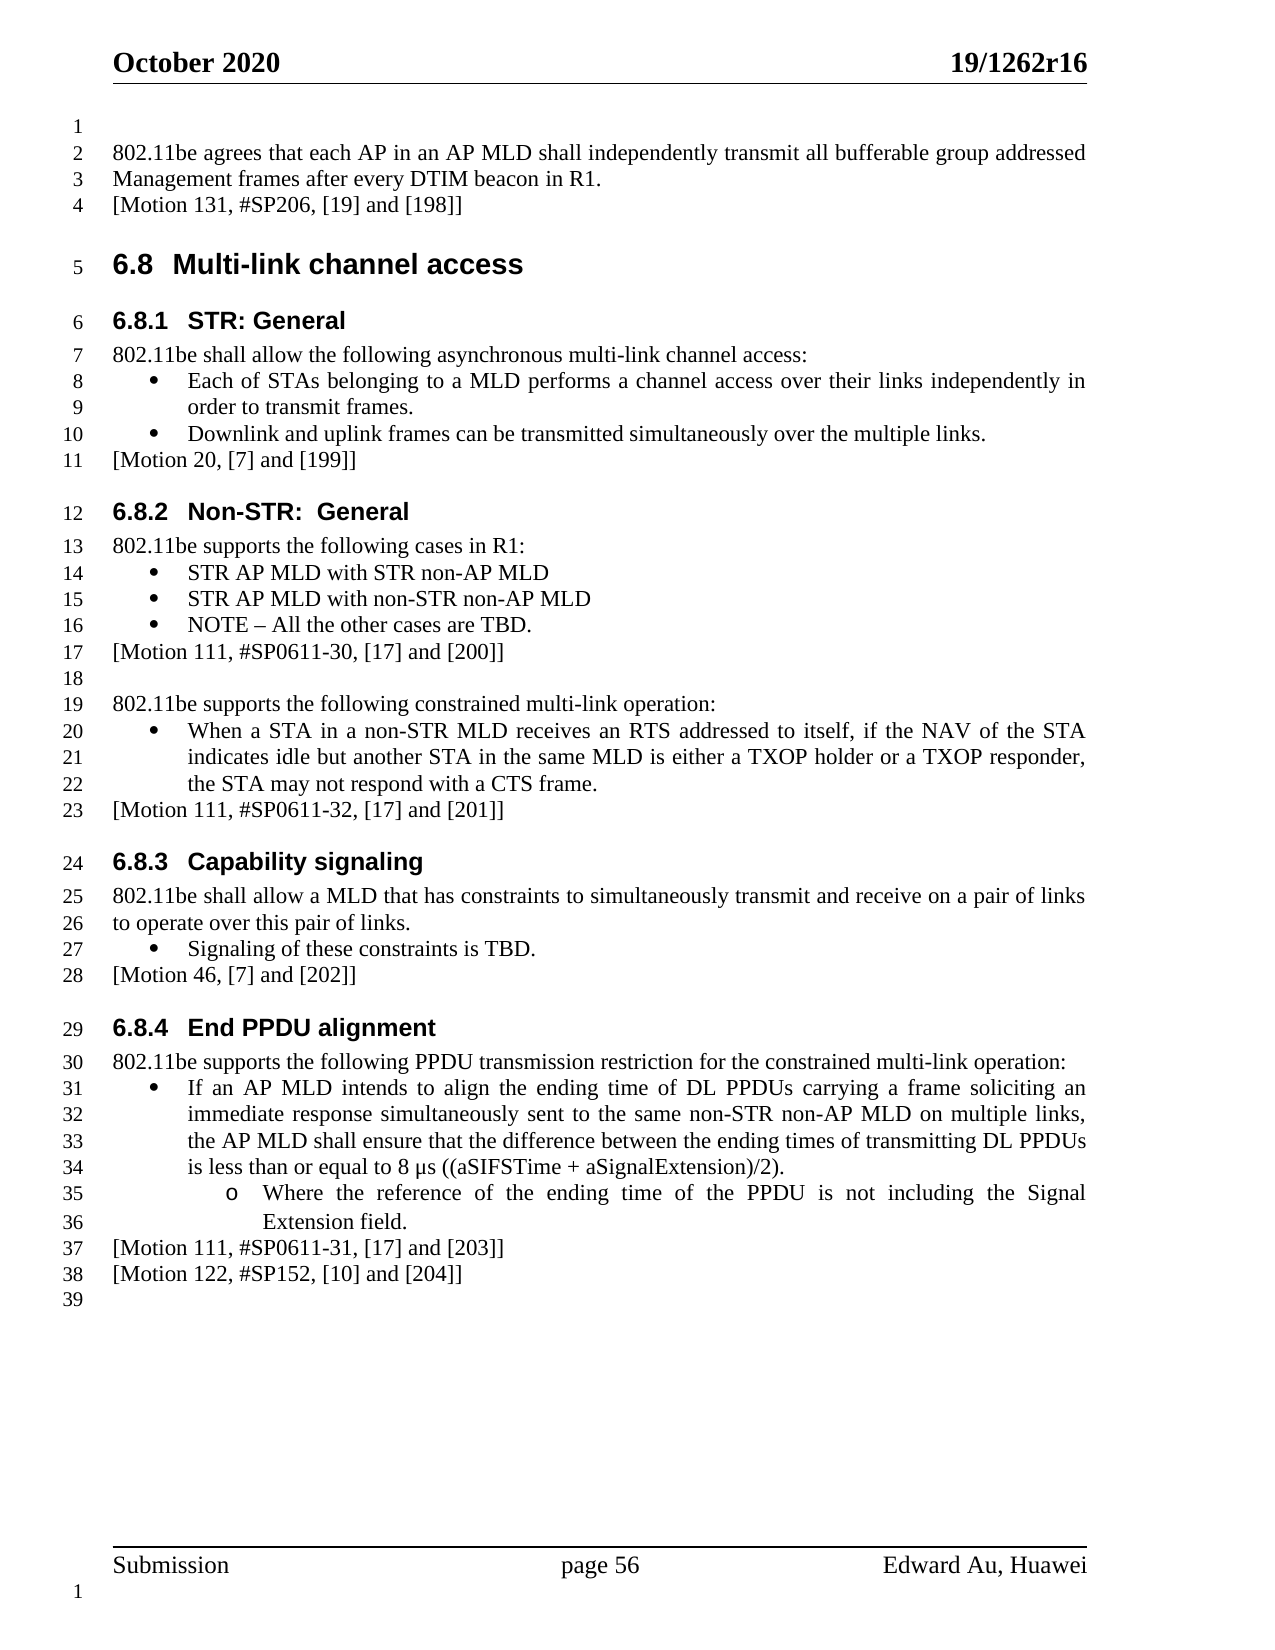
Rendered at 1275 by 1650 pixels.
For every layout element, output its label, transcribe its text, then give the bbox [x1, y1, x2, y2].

text [Motion 111, #SP0611-31, and ] [112, 1234, 1087, 1260]
text [Motion 46, and ] [112, 961, 1087, 988]
list If an AP MLD intends to align the ending time of DL PPDUs carrying a frame soliciting an immediate response simultaneously sent to the same non-STR non-AP MLD on multiple links, the AP MLD shall ensure that the difference between the ending times of transmitting DL PPDUs is less than or equal to 8 μs ((aSIFSTime + aSignalExtension)/2). [150, 1074, 1087, 1179]
list Where the reference of the ending time of the PPDU is not including the Signal Extension field. [225, 1179, 1087, 1234]
text 802.11be shall allow the following asynchronous multi-link channel access: [112, 341, 1087, 367]
list Downlink and uplink frames can be transmitted simultaneously over the multiple links. [150, 420, 1087, 446]
list Signaling of these constraints is TBD. [150, 935, 1087, 961]
text 802.11be supports the following PPDU transmission restriction for the constrained multi-link operation: [112, 1048, 1087, 1074]
text [Motion 111, #SP0611-30, and ] [112, 638, 1087, 664]
subtitle Non-STR: General [112, 497, 1087, 526]
subtitle STR: General [112, 306, 1087, 334]
list STR AP MLD with non-STR non-AP MLD [150, 585, 1087, 611]
text [Motion 111, #SP0611-32, and ] [112, 796, 1087, 822]
text 802.11be agrees that each AP in an AP MLD shall independently transmit all bufferable group addressed Management frames after every DTIM beacon in R1. [112, 139, 1087, 192]
list Each of STAs belonging to a MLD performs a channel access over their links independently in order to transmit frames. [150, 367, 1087, 420]
text 802.11be shall allow a MLD that has constraints to simultaneously transmit and receive on a pair of links to operate over this pair of links. [112, 882, 1087, 935]
subtitle Capability signaling [112, 847, 1087, 876]
list NOTE – All the other cases are TBD. [150, 611, 1087, 638]
subtitle Multi-link channel access [112, 247, 1087, 281]
subtitle End PPDU alignment [112, 1013, 1087, 1041]
text [Motion 122, #SP152, and ] [112, 1260, 1087, 1287]
list STR AP MLD with STR non-AP MLD [150, 559, 1087, 585]
text 802.11be supports the following constrained multi-link operation: [112, 691, 1087, 717]
list When a STA in a non-STR MLD receives an RTS addressed to itself, if the NAV of the STA indicates idle but another STA in the same MLD is either a TXOP holder or a TXOP responder, the STA may not respond with a CTS frame. [150, 717, 1087, 796]
text [Motion 20, and ] [112, 446, 1087, 472]
text 802.11be supports the following cases in R1: [112, 532, 1087, 559]
text [Motion 131, #SP206, and ] [112, 192, 1087, 218]
